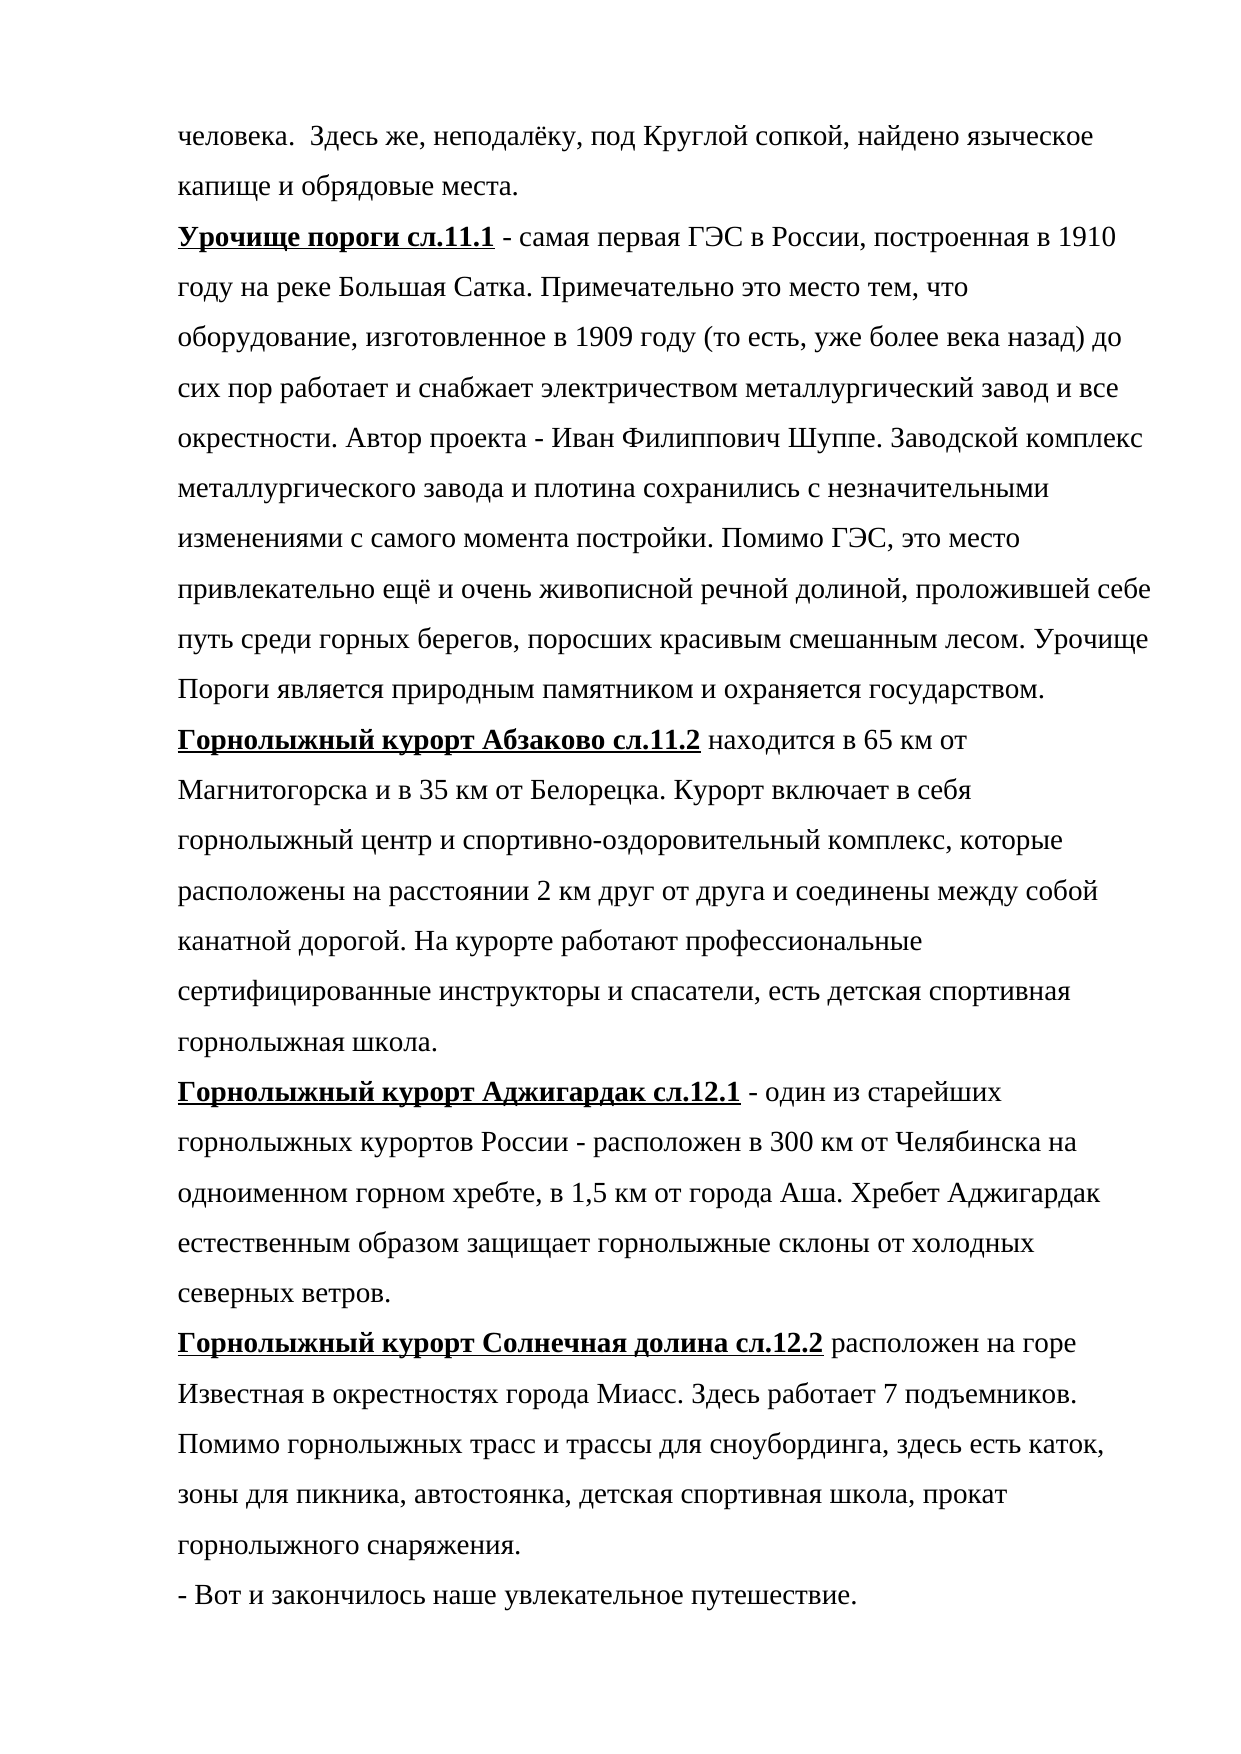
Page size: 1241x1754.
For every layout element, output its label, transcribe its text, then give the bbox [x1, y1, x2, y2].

text - Вот и закончилось наше увлекательное путешествие. [177, 1577, 1152, 1611]
text оборудование, изготовленное в 1909 году (то есть, уже более века назад) до сих пор работает и снабжает электричеством металлургический завод и все окрестности. Автор проекта - Иван Филиппович Шуппе. Заводской комплекс металлургического завода и плотина сохранились с незначительными изменениями с самого момента постройки. Помимо ГЭС, это место привлекательно ещё и очень живописной речной долиной, проложившей себе путь среди горных берегов, поросших красивым смешанным лесом. Урочище Пороги является природным памятником и охраняется государством. [177, 319, 1152, 705]
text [177, 118, 1152, 202]
text Горнолыжный курорт Аджигардак сл.12.1 - один из старейших горнолыжных курортов России - расположен в 300 км от Челябинска на одноименном горном хребте, в 1,5 км от города Аша. Хребет Аджигардак естественным образом защищает горнолыжные склоны от холодных северных ветров. [177, 1074, 1152, 1309]
text Горнолыжный курорт Солнечная долина сл.12.2 расположен на горе Известная в окрестностях города Миасс. Здесь работает 7 подъемников. Помимо горнолыжных трасс и трассы для сноубординга, здесь есть каток, зоны для пикника, автостоянка, детская спортивная школа, прокат горнолыжного снаряжения. [177, 1326, 1152, 1560]
text Урочище пороги сл.11.1 - самая первая ГЭС в России, построенная в 1910 году на реке Большая Сатка. Примечательно это место тем, что [177, 219, 1152, 303]
text Горнолыжный курорт Абзаково сл.11.2 находится в 65 км от Магнитогорска и в 35 км от Белорецка. Курорт включает в себя горнолыжный центр и спортивно-оздоровительный комплекс, которые расположены на расстоянии 2 км друг от друга и соединены между собой канатной дорогой. На курорте работают профессиональные сертифицированные инструкторы и спасатели, есть детская спортивная горнолыжная школа. [177, 722, 1152, 1057]
